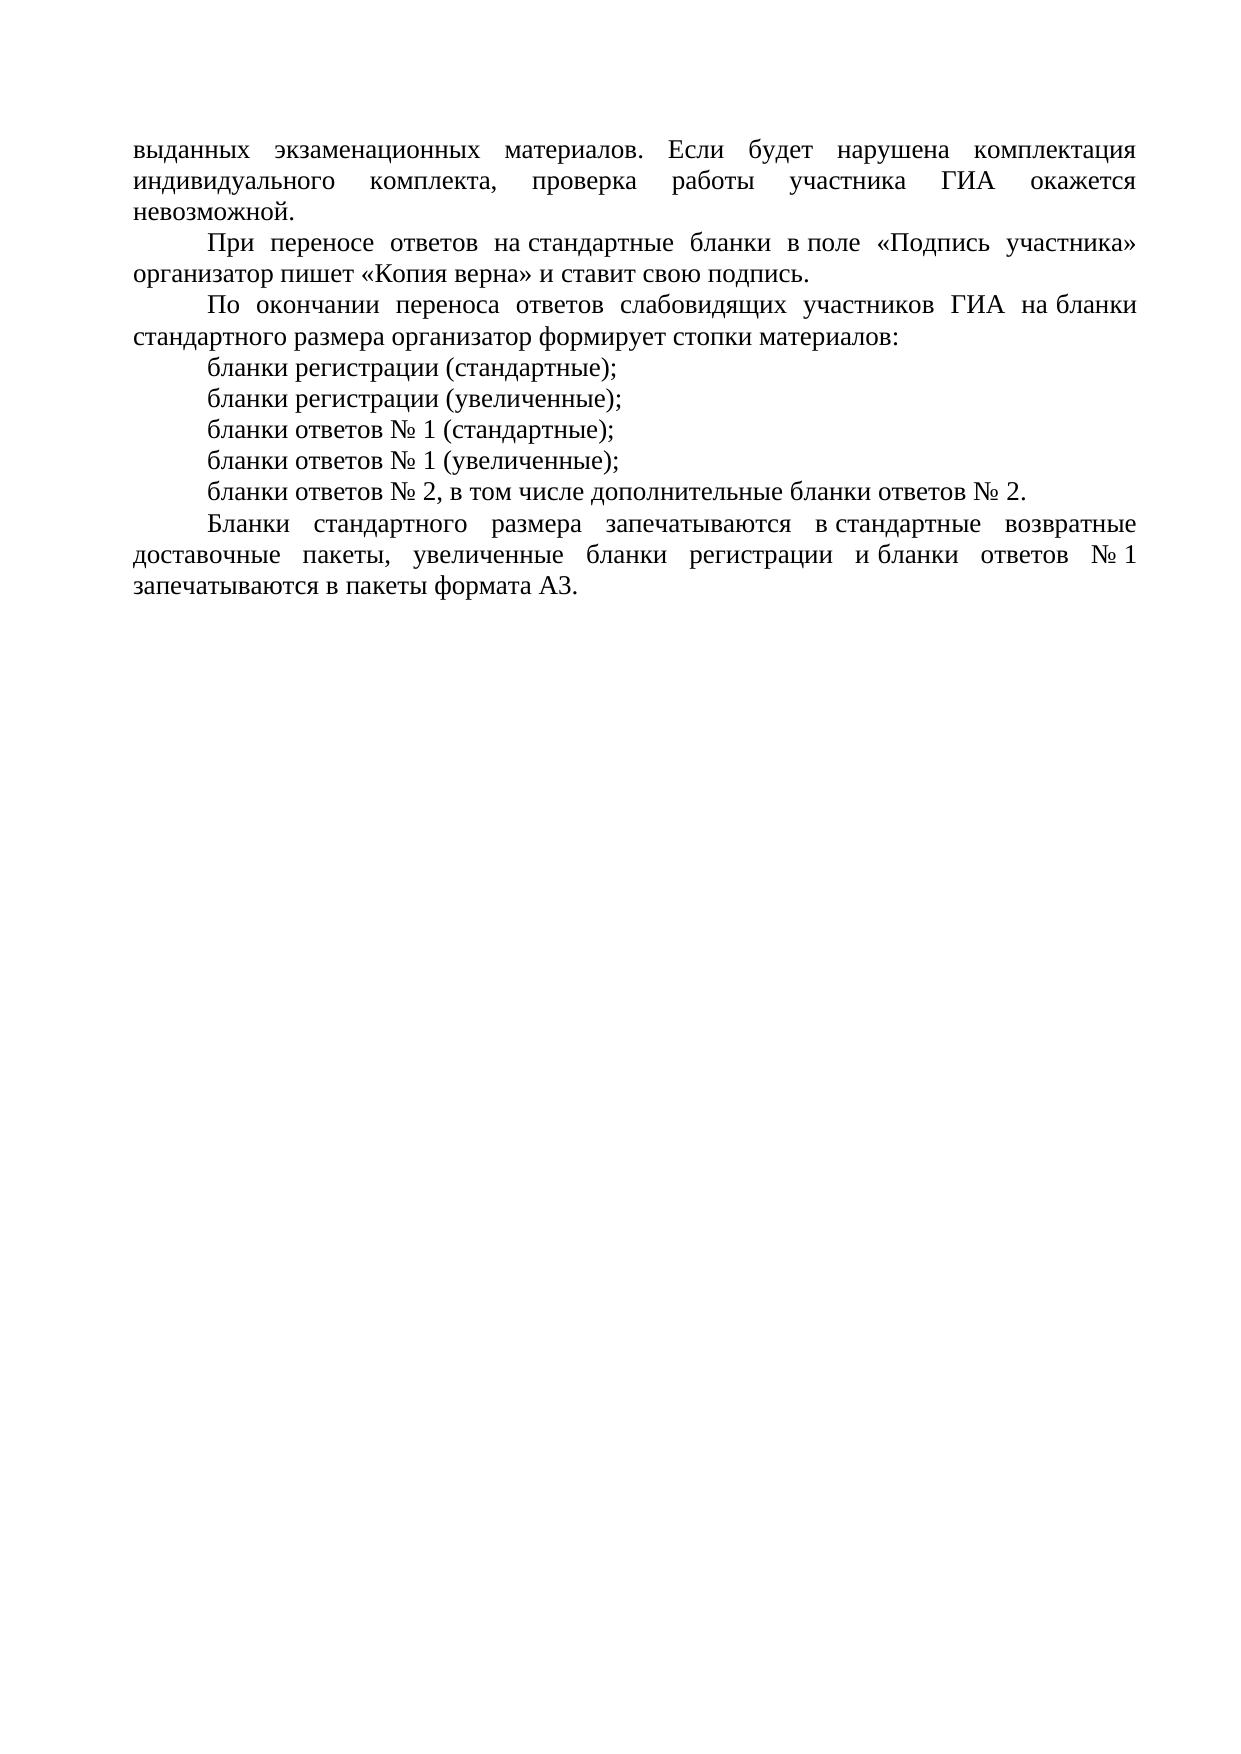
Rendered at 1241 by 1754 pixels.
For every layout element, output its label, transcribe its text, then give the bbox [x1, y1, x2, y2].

text бланки регистрации (увеличенные); [133, 382, 1137, 413]
text По окончании переноса ответов слабовидящих участников ГИА на бланки стандартного размера организатор формирует стопки материалов: [133, 289, 1137, 351]
text бланки ответов № 1 (стандартные); [133, 413, 1137, 444]
text Бланки стандартного размера запечатываются в стандартные возвратные доставочные пакеты, увеличенные бланки регистрации и бланки ответов № 1 запечатываются в пакеты формата А3. [133, 507, 1137, 600]
text бланки ответов № 1 (увеличенные); [133, 444, 1137, 476]
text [133, 133, 1137, 226]
text бланки регистрации (стандартные); [133, 351, 1137, 382]
text При переносе ответов на стандартные бланки в поле «Подпись участника» организатор пишет «Копия верна» и ставит свою подпись. [133, 226, 1137, 289]
text бланки ответов № 2, в том числе дополнительные бланки ответов № 2. [133, 476, 1137, 507]
